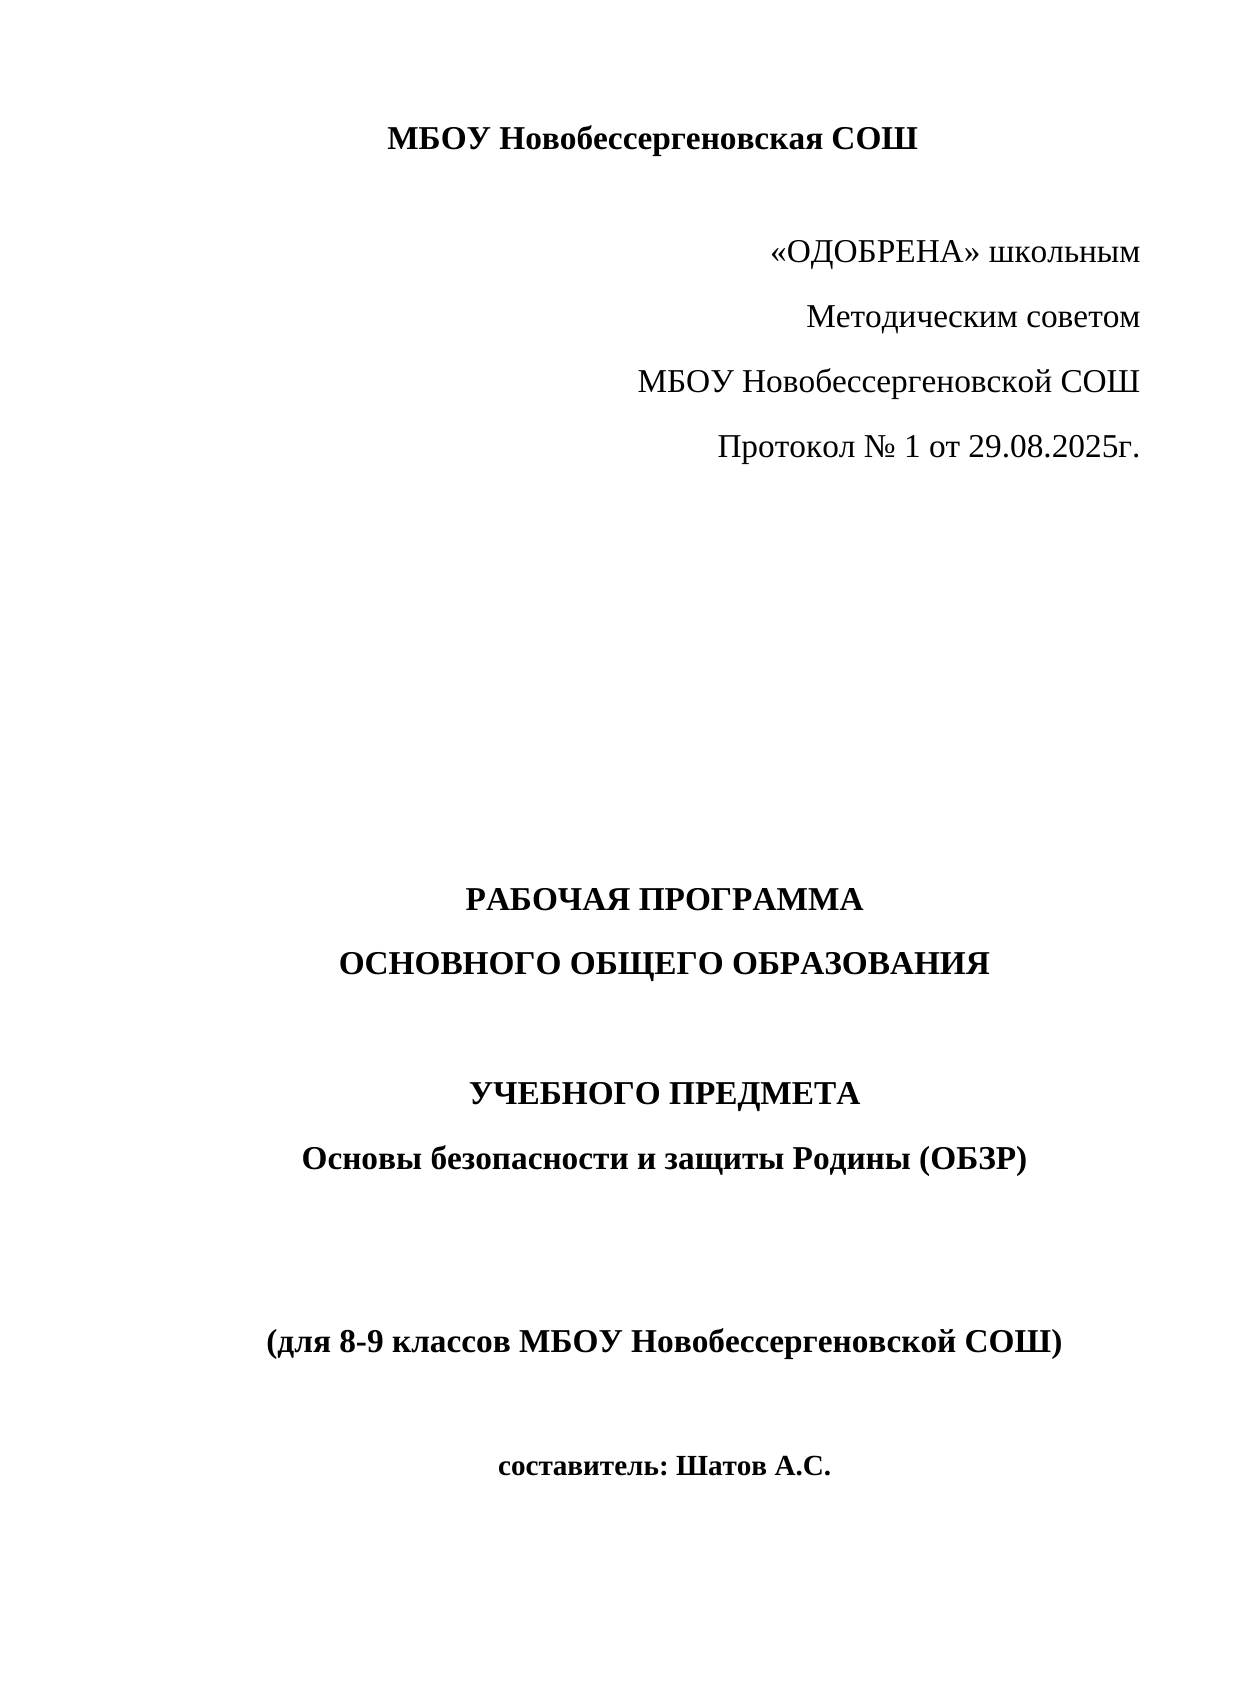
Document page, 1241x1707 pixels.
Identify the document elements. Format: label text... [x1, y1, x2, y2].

table_header «ОДОБРЕНА» школьным Методическим советом МБОУ Новобессергеновской СОШ Протокол № 1 от 29.08.2025г. [177, 232, 1152, 489]
text (для 8-9 классов МБОУ Новобессергеновской СОШ) [177, 1321, 1152, 1359]
text МБОУ Новобессергеновская СОШ [177, 118, 1128, 156]
text ОСНОВНОГО ОБЩЕГО ОБРАЗОВАНИЯ [177, 944, 1152, 982]
text РАБОЧАЯ ПРОГРАММА [177, 879, 1152, 917]
text составитель: Шатов А.С. [177, 1448, 1152, 1481]
text УЧЕБНОГО ПРЕДМЕТА [177, 1073, 1152, 1112]
text Основы безопасности и защиты Родины (ОБЗР) [177, 1138, 1152, 1177]
